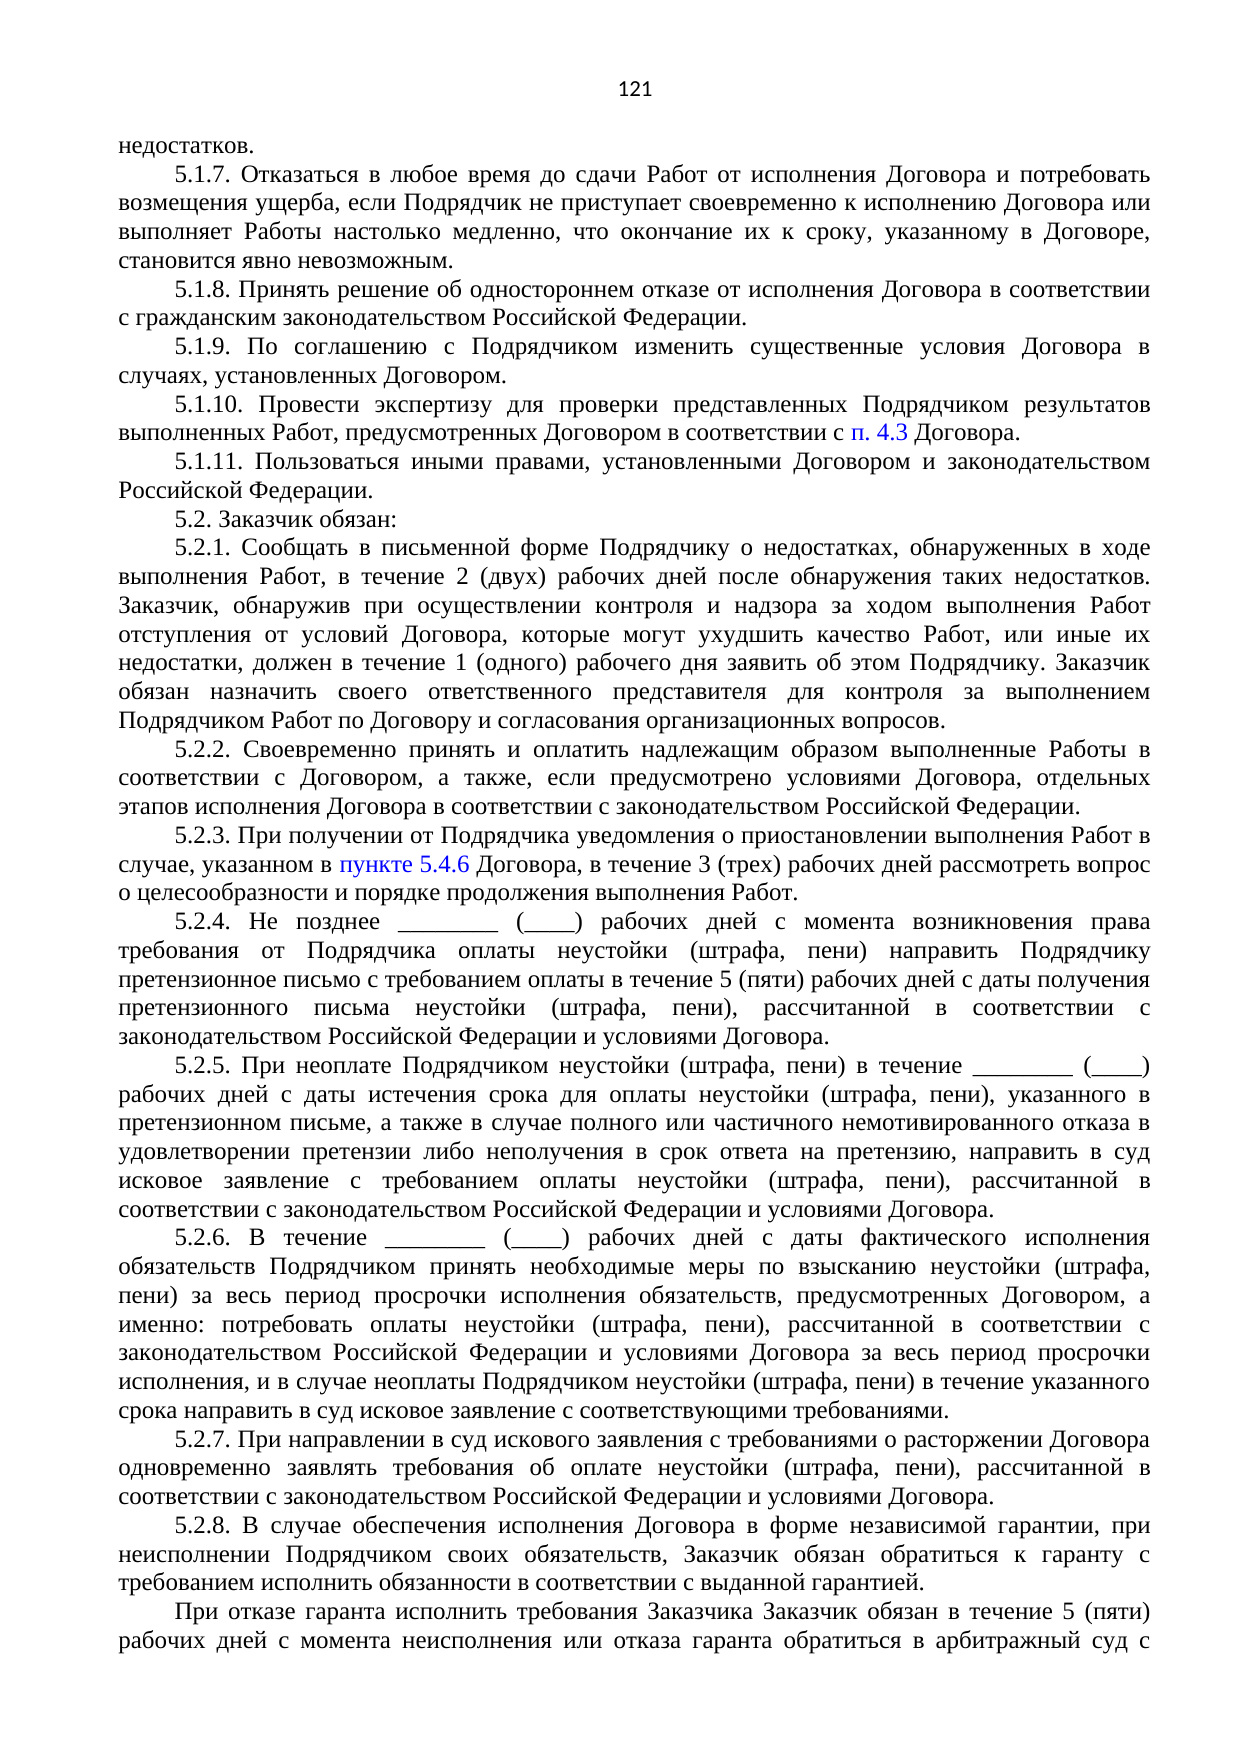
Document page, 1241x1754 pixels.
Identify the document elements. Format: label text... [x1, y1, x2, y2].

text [118, 1596, 1152, 1654]
text 5.2.6. В течение ________ (____) рабочих дней с даты фактического исполнения обязательств Подрядчиком принять необходимые меры по взысканию неустойки (штрафа, пени) за весь период просрочки исполнения обязательств, предусмотренных Договором, а именно: потребовать оплаты неустойки (штрафа, пени), рассчитанной в соответствии с законодательством Российской Федерации и условиями Договора за весь период просрочки исполнения, и в случае неоплаты Подрядчиком неустойки (штрафа, пени) в течение указанного срока направить в суд исковое заявление с соответствующими требованиями. [118, 1222, 1152, 1424]
text 5.2.1. Сообщать в письменной форме Подрядчику о недостатках, обнаруженных в ходе выполнения Работ, в течение 2 (двух) рабочих дней после обнаружения таких недостатков. Заказчик, обнаружив при осуществлении контроля и надзора за ходом выполнения Работ отступления от условий Договора, которые могут ухудшить качество Работ, или иные их недостатки, должен в течение 1 (одного) рабочего дня заявить об этом Подрядчику. Заказчик обязан назначить своего ответственного представителя для контроля за выполнением Подрядчиком Работ по Договору и согласования организационных вопросов. [118, 532, 1152, 734]
text 5.2.4. Не позднее ________ (____) рабочих дней с момента возникновения права требования от Подрядчика оплаты неустойки (штрафа, пени) направить Подрядчику претензионное письмо с требованием оплаты в течение 5 (пяти) рабочих дней с даты получения претензионного письма неустойки (штрафа, пени), рассчитанной в соответствии с законодательством Российской Федерации и условиями Договора. [118, 906, 1152, 1050]
text 5.1.10. Провести экспертизу для проверки представленных Подрядчиком результатов выполненных Работ, предусмотренных Договором в соответствии с п. 4.3 Договора. [118, 389, 1152, 446]
text 5.1.7. Отказаться в любое время до сдачи Работ от исполнения Договора и потребовать возмещения ущерба, если Подрядчик не приступает своевременно к исполнению Договора или выполняет Работы настолько медленно, что окончание их к сроку, указанному в Договоре, становится явно невозможным. [118, 159, 1152, 274]
text 5.2.8. В случае обеспечения исполнения Договора в форме независимой гарантии, при неисполнении Подрядчиком своих обязательств, Заказчик обязан обратиться к гаранту с требованием исполнить обязанности в соответствии с выданной гарантией. [118, 1510, 1152, 1596]
text 5.2.2. Своевременно принять и оплатить надлежащим образом выполненные Работы в соответствии с Договором, а также, если предусмотрено условиями Договора, отдельных этапов исполнения Договора в соответствии с законодательством Российской Федерации. [118, 734, 1152, 820]
text 5.1.9. По соглашению с Подрядчиком изменить существенные условия Договора в случаях, установленных Договором. [118, 331, 1152, 389]
text 5.2. Заказчик обязан: [118, 504, 1152, 532]
text 5.1.11. Пользоваться иными правами, установленными Договором и законодательством Российской Федерации. [118, 446, 1152, 504]
text 5.2.3. При получении от Подрядчика уведомления о приостановлении выполнения Работ в случае, указанном в пункте 5.4.6 Договора, в течение 3 (трех) рабочих дней рассмотреть вопрос о целесообразности и порядке продолжения выполнения Работ. [118, 820, 1152, 906]
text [118, 130, 1152, 159]
text 5.2.5. При неоплате Подрядчиком неустойки (штрафа, пени) в течение ________ (____) рабочих дней с даты истечения срока для оплаты неустойки (штрафа, пени), указанного в претензионном письме, а также в случае полного или частичного немотивированного отказа в удовлетворении претензии либо неполучения в срок ответа на претензию, направить в суд исковое заявление с требованием оплаты неустойки (штрафа, пени), рассчитанной в соответствии с законодательством Российской Федерации и условиями Договора. [118, 1050, 1152, 1222]
text 5.2.7. При направлении в суд искового заявления с требованиями о расторжении Договора одновременно заявлять требования об оплате неустойки (штрафа, пени), рассчитанной в соответствии с законодательством Российской Федерации и условиями Договора. [118, 1424, 1152, 1510]
text 5.1.8. Принять решение об одностороннем отказе от исполнения Договора в соответствии с гражданским законодательством Российской Федерации. [118, 274, 1152, 331]
